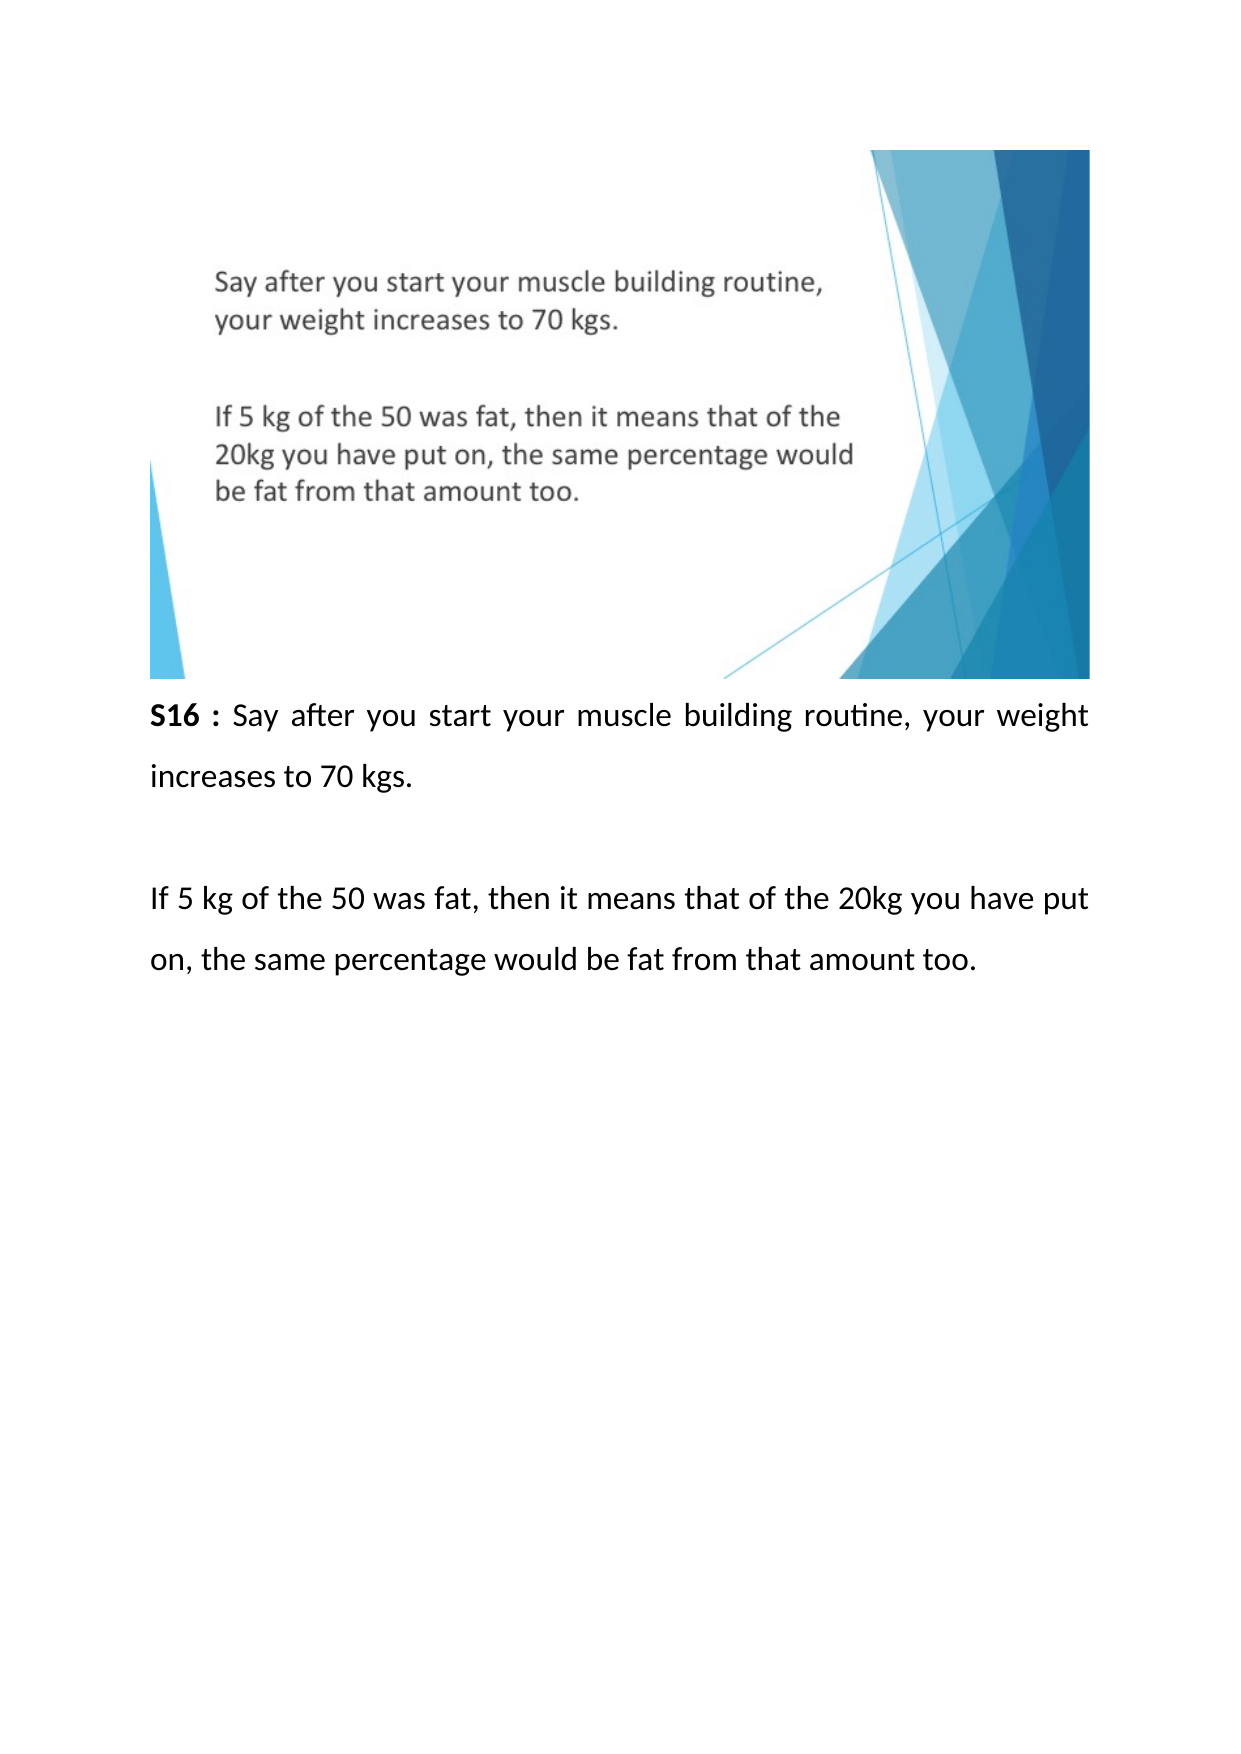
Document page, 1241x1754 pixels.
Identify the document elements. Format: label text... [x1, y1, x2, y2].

text S16 : Say after you start your muscle building routine, your weight increases to 70 kgs. [150, 694, 1090, 796]
picture [150, 150, 1090, 679]
text If 5 kg of the 50 was fat, then it means that of the 20kg you have put on, the same percentage would be fat from that amount too. [150, 877, 1090, 979]
